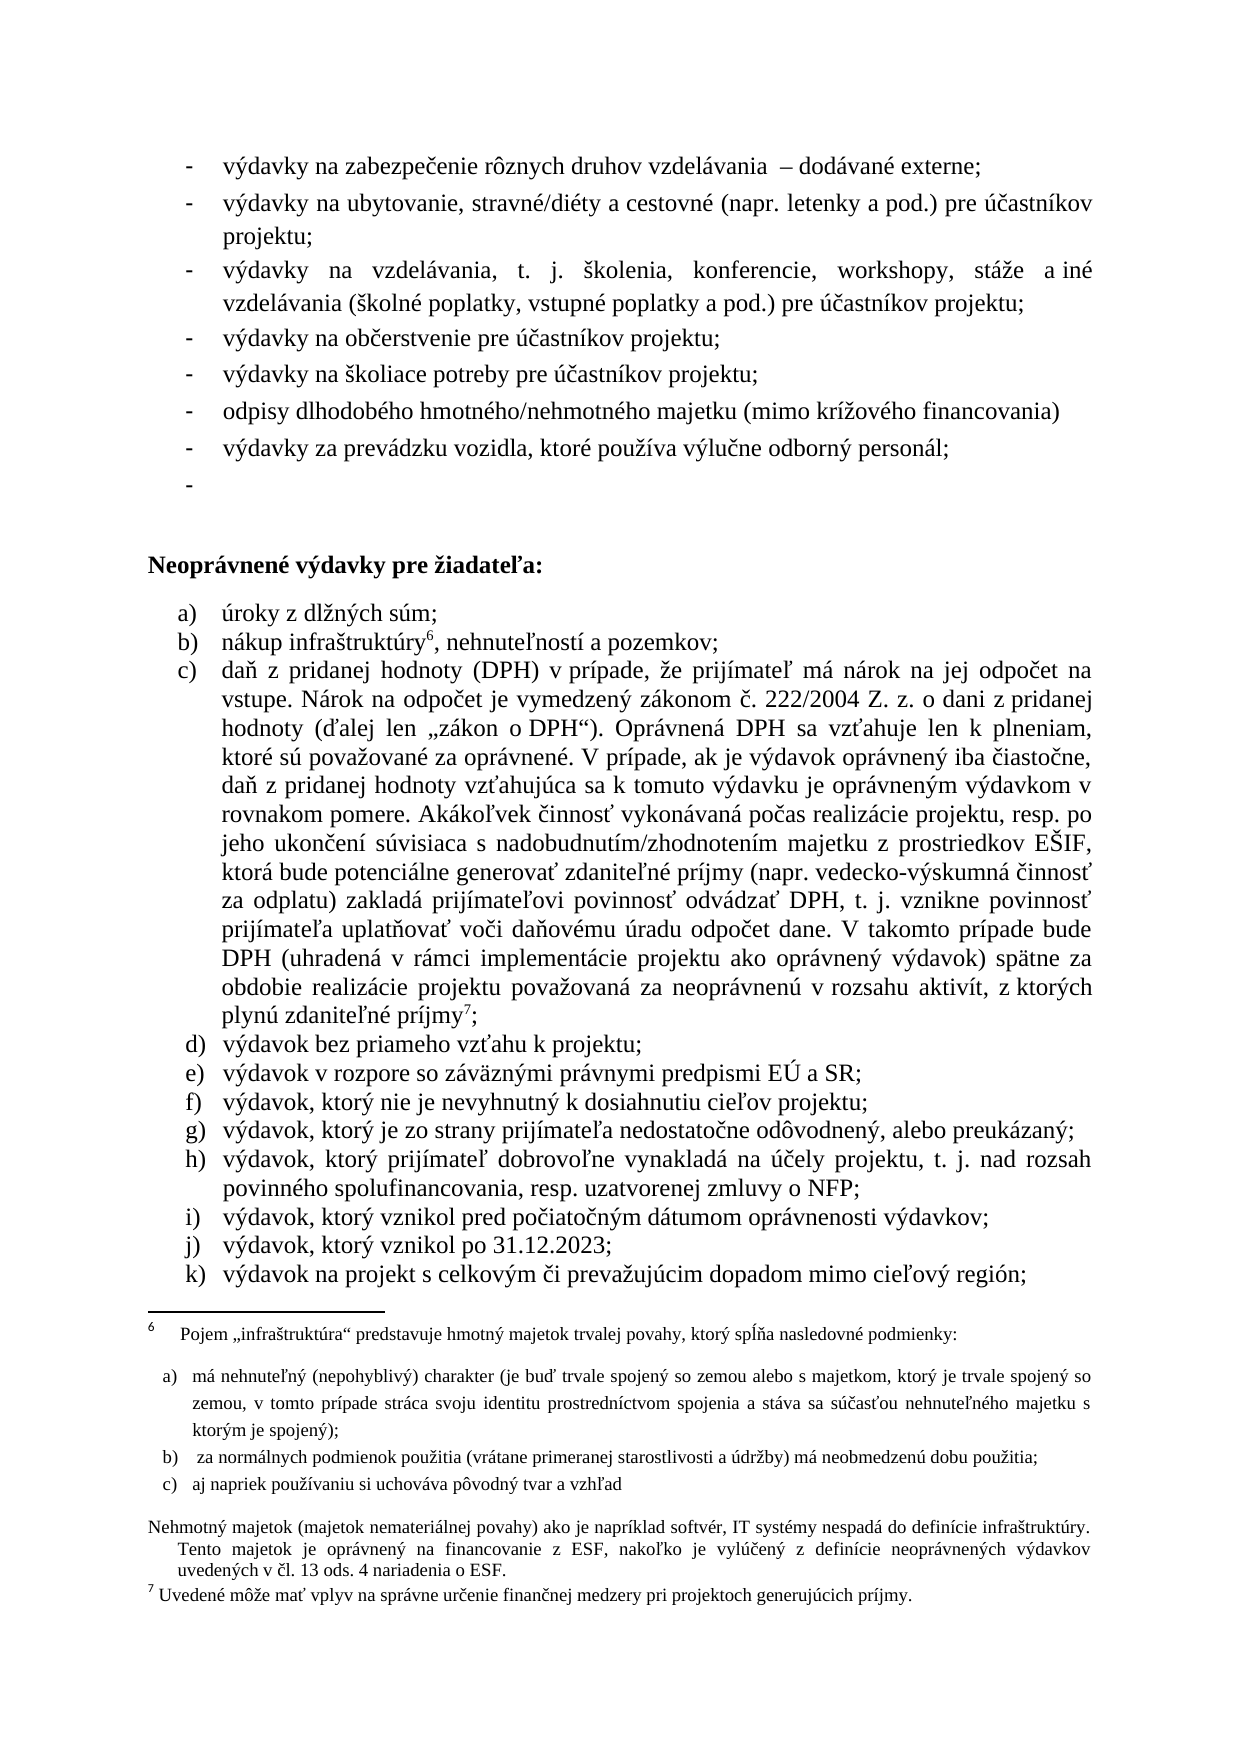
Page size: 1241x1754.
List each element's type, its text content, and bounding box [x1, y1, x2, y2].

list úroky z dlžných súm; [177, 598, 1093, 627]
list výdavky na zabezpečenie rôznych druhov vzdelávania – dodávané externe; [185, 148, 1093, 182]
list výdavok, ktorý vznikol po 31.12.2023; [185, 1231, 1093, 1259]
list výdavok, ktorý je zo strany prijímateľa nedostatočne odôvodnený, alebo preukázaný; [185, 1116, 1093, 1144]
list výdavky za prevádzku vozidla, ktoré používa výlučne odborný personál; [185, 429, 1093, 463]
list výdavky na vzdelávania, t. j. školenia, konferencie, workshopy, stáže a iné vzdelávania (školné poplatky, vstupné poplatky a pod.) pre účastníkov projektu; [185, 252, 1093, 317]
list odpisy dlhodobého hmotného/nehmotného majetku (mimo krížového financovania) [185, 393, 1093, 427]
list výdavky na občerstvenie pre účastníkov projektu; [185, 319, 1093, 353]
list výdavok bez priameho vzťahu k projektu; [185, 1029, 1093, 1058]
text Neoprávnené výdavky pre žiadateľa: [148, 550, 1093, 579]
list daň z pridanej hodnoty (DPH) v prípade, že prijímateľ má nárok na jej odpočet na vstupe. Nárok na odpočet je vymedzený zákonom č. 222/2004 Z. z. o dani z pridanej hodnoty (ďalej len „zákon o DPH“). Oprávnená DPH sa vzťahuje len k plneniam, ktoré sú považované za oprávnené. V prípade, ak je výdavok oprávnený iba čiastočne, daň z pridanej hodnoty vzťahujúca sa k tomuto výdavku je oprávneným výdavkom v rovnakom pomere. Akákoľvek činnosť vykonávaná počas realizácie projektu, resp. po jeho ukončení súvisiaca s nadobudnutím/zhodnotením majetku z prostriedkov EŠIF, ktorá bude potenciálne generovať zdaniteľné príjmy (napr. vedecko-výskumná činnosť za odplatu) zakladá prijímateľovi povinnosť odvádzať DPH, t. j. vznikne povinnosť prijímateľa uplatňovať voči daňovému úradu odpočet dane. V takomto prípade bude DPH (uhradená v rámci implementácie projektu ako oprávnený výdavok) spätne za obdobie realizácie projektu považovaná za neoprávnenú v rozsahu aktivít, z ktorých plynú zdaniteľné príjmy; [177, 656, 1093, 1029]
list nákup infraštruktúry, nehnuteľností a pozemkov; [177, 627, 1093, 656]
list výdavky na ubytovanie, stravné/diéty a cestovné (napr. letenky a pod.) pre účastníkov projektu; [185, 184, 1093, 249]
list výdavok, ktorý nie je nevyhnutný k dosiahnutiu cieľov projektu; [185, 1087, 1093, 1116]
list výdavky na školiace potreby pre účastníkov projektu; [185, 356, 1093, 390]
list výdavok na projekt s celkovým či prevažujúcim dopadom mimo cieľový región; [185, 1259, 1093, 1288]
list výdavok, ktorý vznikol pred počiatočným dátumom oprávnenosti výdavkov; [185, 1202, 1093, 1231]
list výdavok, ktorý prijímateľ dobrovoľne vynakladá na účely projektu, t. j. nad rozsah povinného spolufinancovania, resp. uzatvorenej zmluvy o NFP; [185, 1144, 1093, 1202]
list výdavok v rozpore so záväznými právnymi predpismi EÚ a SR; [185, 1058, 1093, 1087]
